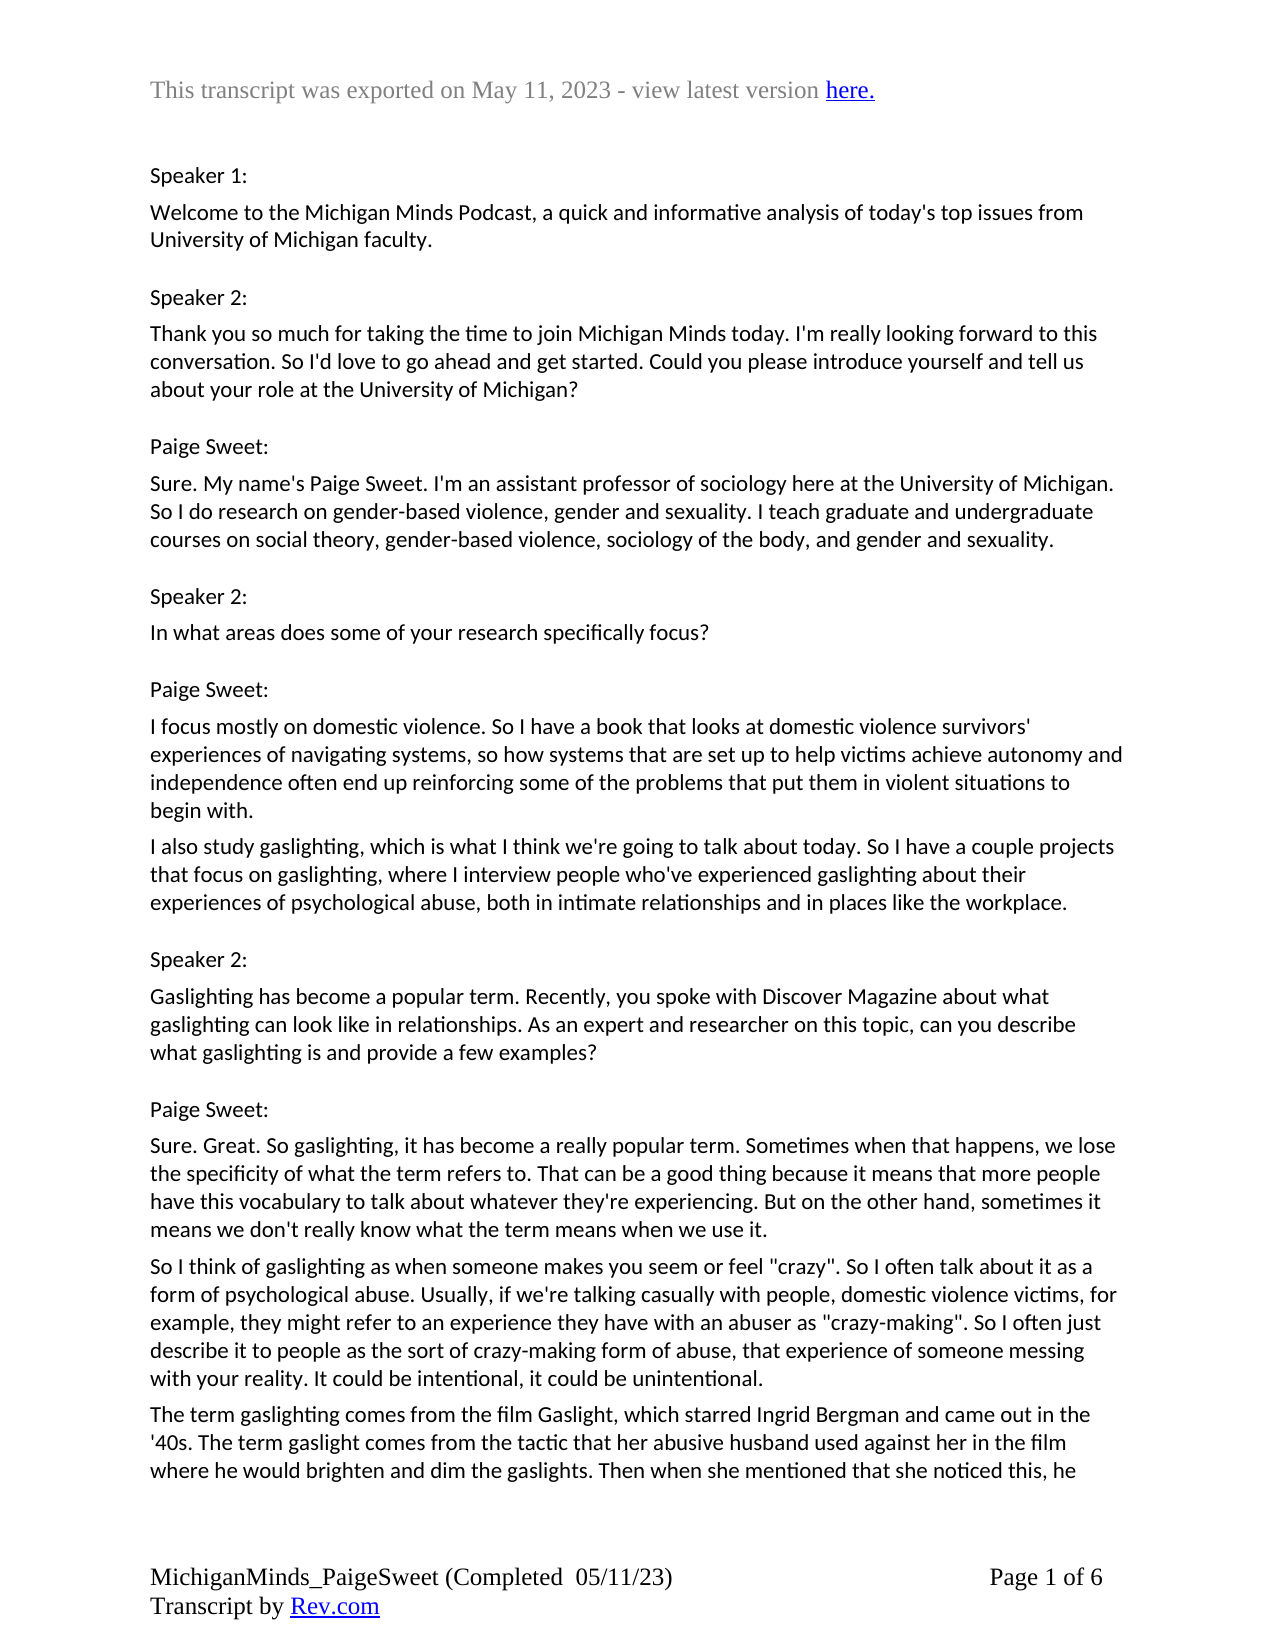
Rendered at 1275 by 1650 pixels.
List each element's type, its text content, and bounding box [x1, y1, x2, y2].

text Gaslighting has become a popular term. Recently, you spoke with Discover Magazine about what gaslighting can look like in relationships. As an expert and researcher on this topic, can you describe what gaslighting is and provide a few examples? [150, 982, 1125, 1066]
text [150, 1400, 1125, 1484]
text Speaker 2: [150, 283, 1125, 311]
text I also study gaslighting, which is what I think we're going to talk about today. So I have a couple projects that focus on gaslighting, where I interview people who've experienced gaslighting about their experiences of psychological abuse, both in intimate relationships and in places like the workplace. [150, 832, 1125, 916]
text Thank you so much for taking the time to join Michigan Minds today. I'm really looking forward to this conversation. So I'd love to go ahead and get started. Could you please introduce yourself and tell us about your role at the University of Michigan? [150, 319, 1125, 403]
text Sure. My name's Paige Sweet. I'm an assistant professor of sociology here at the University of Michigan. So I do research on gender-based violence, gender and sexuality. I teach graduate and undergraduate courses on social theory, gender-based violence, sociology of the body, and gender and sexuality. [150, 469, 1125, 553]
text Paige Sweet: [150, 432, 1125, 460]
text I focus mostly on domestic violence. So I have a book that looks at domestic violence survivors' experiences of navigating systems, so how systems that are set up to help victims achieve autonomy and independence often end up reinforcing some of the problems that put them in violent situations to begin with. [150, 712, 1125, 824]
text In what areas does some of your research specifically focus? [150, 618, 1125, 646]
text Sure. Great. So gaslighting, it has become a really popular term. Sometimes when that happens, we lose the specificity of what the term refers to. That can be a good thing because it means that more people have this vocabulary to talk about whatever they're experiencing. But on the other hand, sometimes it means we don't really know what the term means when we use it. [150, 1131, 1125, 1243]
text Speaker 2: [150, 582, 1125, 610]
text Welcome to the Michigan Minds Podcast, a quick and informative analysis of today's top issues from University of Michigan faculty. [150, 198, 1125, 254]
text Paige Sweet: [150, 676, 1125, 703]
text Speaker 2: [150, 946, 1125, 973]
text So I think of gaslighting as when someone makes you seem or feel "crazy". So I often talk about it as a form of psychological abuse. Usually, if we're talking casually with people, domestic violence victims, for example, they might refer to an experience they have with an abuser as "crazy-making". So I often just describe it to people as the sort of crazy-making form of abuse, that experience of someone messing with your reality. It could be intentional, it could be unintentional. [150, 1252, 1125, 1392]
text Speaker 1: [150, 161, 1125, 189]
text Paige Sweet: [150, 1095, 1125, 1123]
